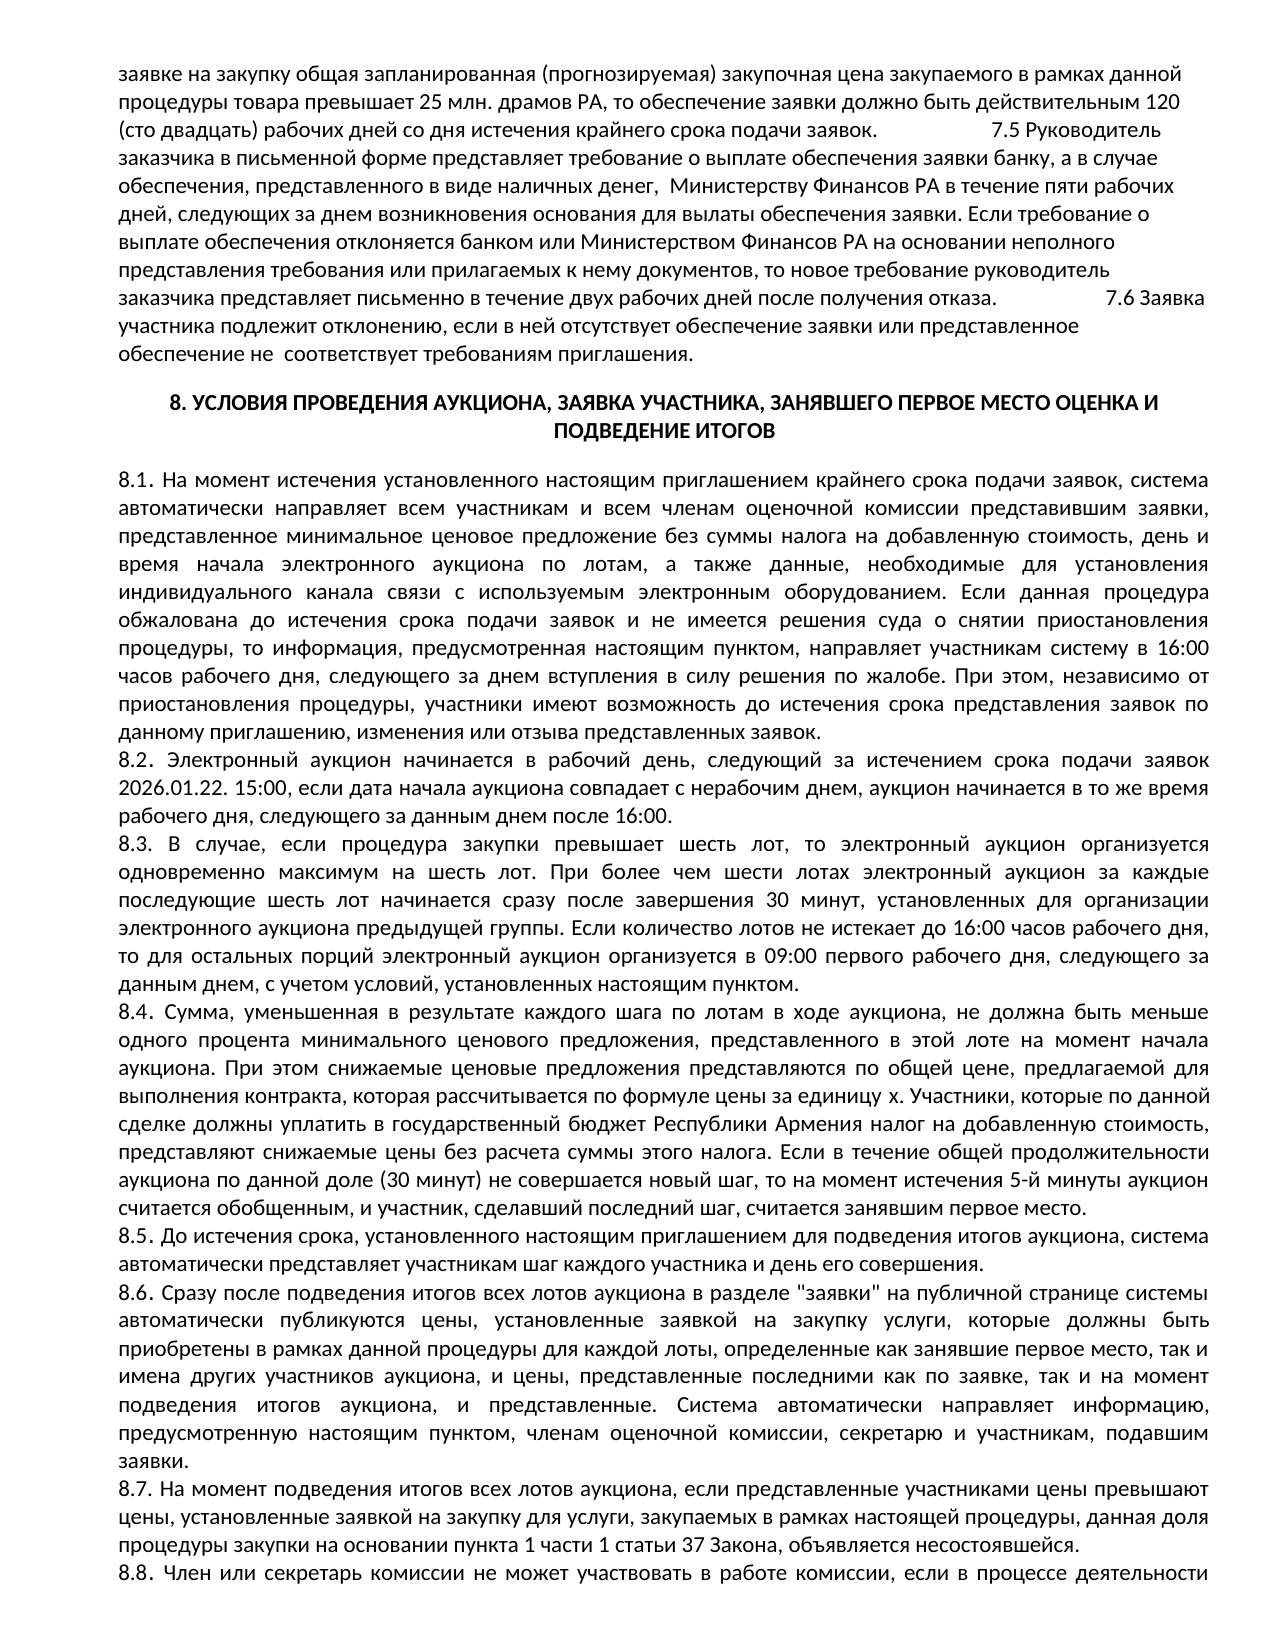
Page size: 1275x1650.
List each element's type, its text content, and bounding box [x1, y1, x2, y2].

text 8.7. На момент подведения итогов всех лотов аукциона, если представленные участниками цены превышают цены, установленные заявкой на закупку для услуги, закупаемых в рамках настоящей процедуры, данная доля процедуры закупки на основании пункта 1 части 1 статьи 37 Закона, объявляется несостоявшейся. [118, 1474, 1211, 1558]
text 8.6․ Сразу после подведения итогов всех лотов аукциона в разделе "заявки" на публичной странице системы автоматически публикуются цены, установленные заявкой на закупку услуги, которые должны быть приобретены в рамках данной процедуры для каждой лоты, определенные как занявшие первое место, так и имена других участников аукциона, и цены, представленные последними как по заявке, так и на момент подведения итогов аукциона, и представленные. Система автоматически направляет информацию, предусмотренную настоящим пунктом, членам оценочной комиссии, секретарю и участникам, подавшим заявки. [118, 1278, 1211, 1474]
text 8.3. В случае, если процедура закупки превышает шесть лот, то электронный аукцион организуется одновременно максимум на шесть лот. При более чем шести лотах электронный аукцион за каждые последующие шесть лот начинается сразу после завершения 30 минут, установленных для организации электронного аукциона предыдущей группы. Если количество лотов не истекает до 16:00 часов рабочего дня, то для остальных порций электронный аукцион организуется в 09:00 первого рабочего дня, следующего за данным днем, с учетом условий, установленных настоящим пунктом. [118, 829, 1211, 997]
text 8.1․ На момент истечения установленного настоящим приглашением крайнего срока подачи заявок, система автоматически направляет всем участникам и всем членам оценочной комиссии представившим заявки, представленное минимальное ценовое предложение без суммы налога на добавленную стоимость, день и время начала электронного аукциона по лотам, а также данные, необходимые для установления индивидуального канала связи с используемым электронным оборудованием. Если данная процедура обжалована до истечения срока подачи заявок и не имеется решения суда о снятии приостановления процедуры, то информация, предусмотренная настоящим пунктом, направляет участникам систему в 16:00 часов рабочего дня, следующего за днем вступления в силу решения по жалобе. При этом, независимо от приостановления процедуры, участники имеют возможность до истечения срока представления заявок по данному приглашению, изменения или отзыва представленных заявок. [118, 465, 1211, 745]
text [118, 59, 1211, 367]
text 8. УСЛОВИЯ ПРОВЕДЕНИЯ АУКЦИОНА, ЗАЯВКА УЧАСТНИКА, ЗАНЯВШЕГО ПЕРВОЕ МЕСТО ОЦЕНКА И ПОДВЕДЕНИЕ ИТОГОВ [118, 388, 1211, 444]
text 8.2․ Электронный аукцион начинается в рабочий день, следующий за истечением срока подачи заявок 2026.01.22. 15:00 , если дата начала аукциона совпадает с нерабочим днем, аукцион начинается в то же время рабочего дня, следующего за данным днем после 16:00. [118, 745, 1211, 829]
text 8.4․ Сумма, уменьшенная в результате каждого шага по лотам в ходе аукциона, не должна быть меньше одного процента минимального ценового предложения, представленного в этой лоте на момент начала аукциона. При этом снижаемые ценовые предложения представляются по общей цене, предлагаемой для выполнения контракта, которая рассчитывается по формуле цены за единицу x. Участники, которые по данной сделке должны уплатить в государственный бюджет Республики Армения налог на добавленную стоимость, представляют снижаемые цены без расчета суммы этого налога. Если в течение общей продолжительности аукциона по данной доле (30 минут) не совершается новый шаг, то на момент истечения 5-й минуты аукцион считается обобщенным, и участник, сделавший последний шаг, считается занявшим первое место. [118, 997, 1211, 1222]
text 8.5․ До истечения срока, установленного настоящим приглашением для подведения итогов аукциона, система автоматически представляет участникам шаг каждого участника и день его совершения. [118, 1222, 1211, 1278]
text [118, 1558, 1211, 1586]
